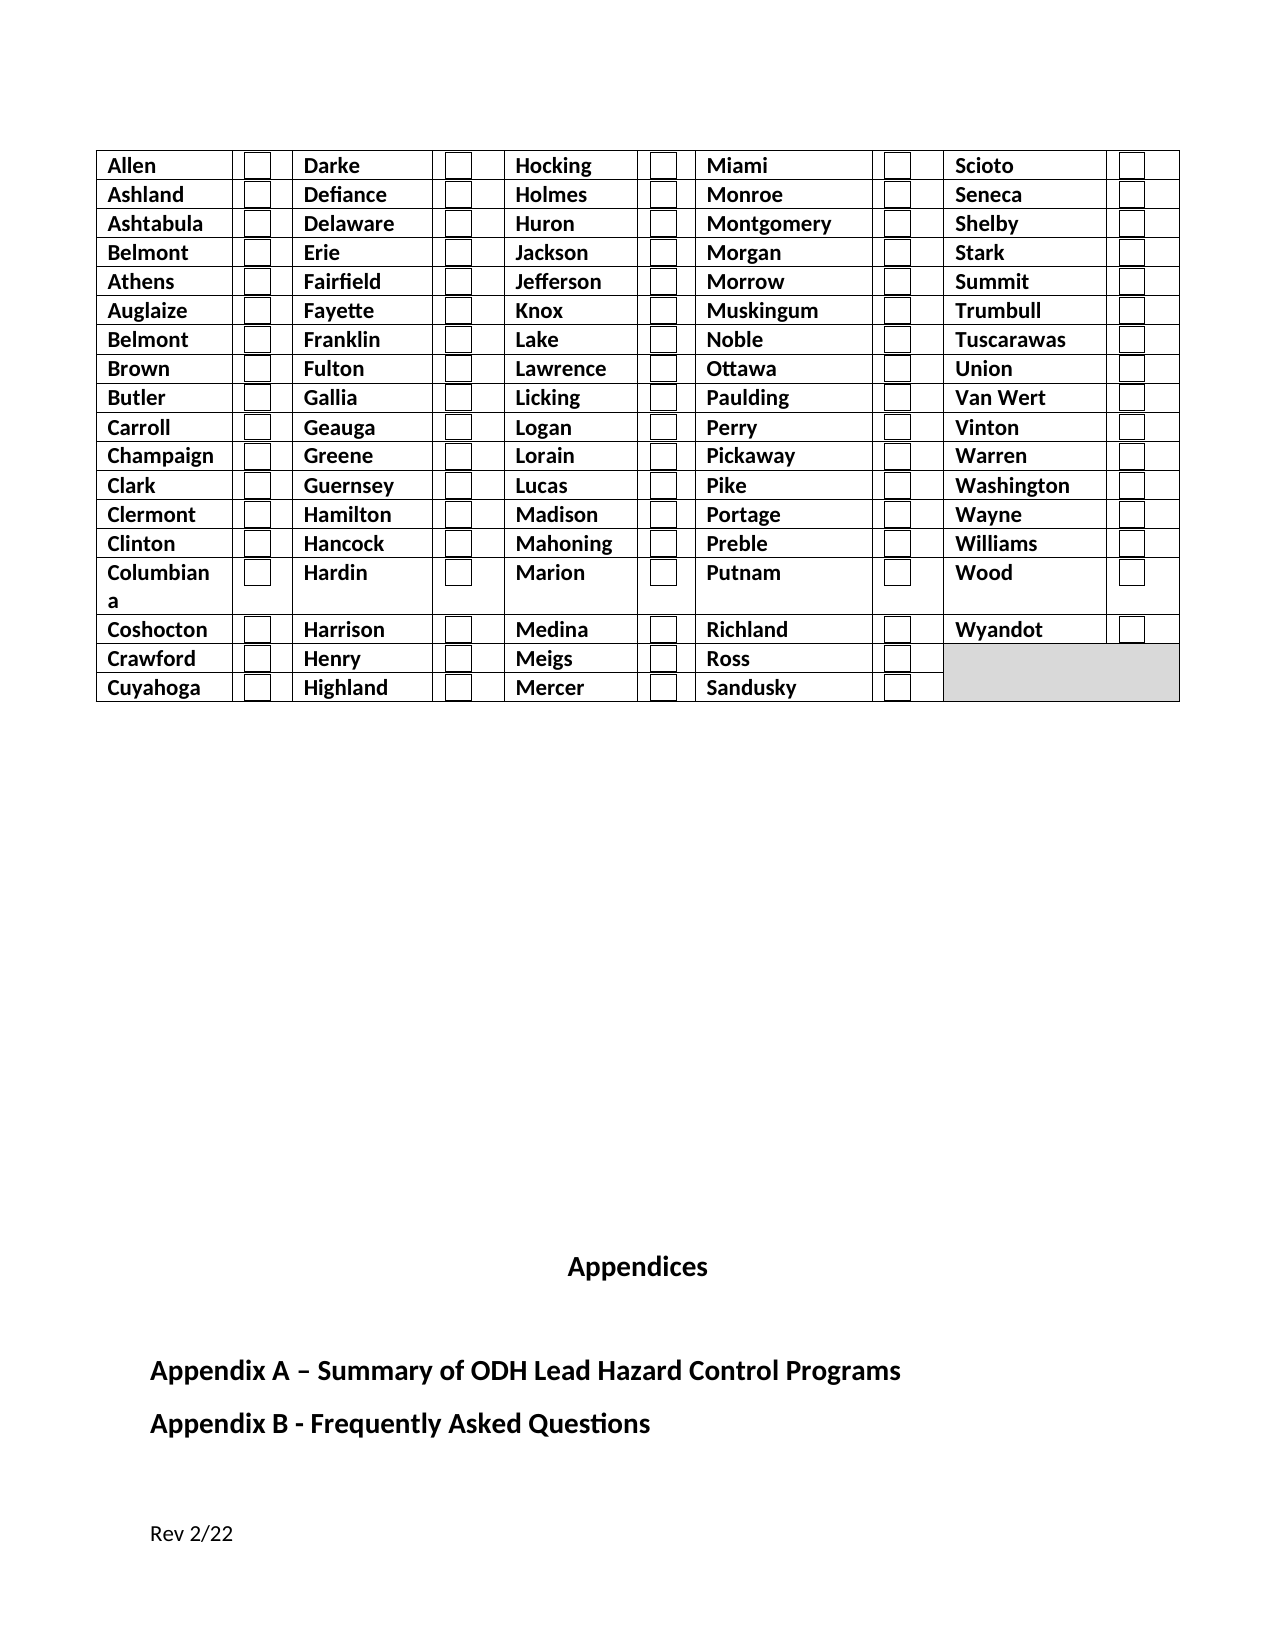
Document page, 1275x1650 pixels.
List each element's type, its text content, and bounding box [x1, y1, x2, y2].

table_cell Madison [505, 500, 637, 528]
table_cell Perry [696, 413, 872, 441]
table_cell Summit [944, 267, 1106, 295]
table_cell [638, 325, 695, 353]
table_cell [638, 355, 650, 382]
table_cell [233, 673, 292, 701]
table_cell Gallia [293, 384, 432, 412]
table_cell [245, 356, 270, 381]
table_cell [433, 673, 504, 701]
table_cell [1107, 442, 1179, 470]
table_cell Belmont [97, 325, 232, 353]
table_cell [873, 209, 943, 237]
table_cell Williams [944, 529, 1106, 557]
table_cell [233, 529, 292, 557]
table_cell [638, 500, 695, 528]
table_cell [233, 644, 292, 672]
table_cell Greene [293, 442, 432, 470]
table_cell [873, 615, 943, 643]
table_cell Lake [505, 325, 637, 353]
table_cell [233, 413, 292, 441]
table_cell [873, 442, 943, 470]
table_cell [472, 355, 504, 382]
table_cell Highland [293, 673, 432, 701]
table_cell Sandusky [696, 673, 872, 701]
table_cell [638, 471, 695, 499]
table_cell [638, 267, 695, 295]
table_cell Noble [696, 325, 872, 353]
table_cell Stark [944, 238, 1106, 266]
table_cell Fairfield [293, 267, 432, 295]
text Appendix B - Frequently Asked Questions [150, 1405, 1125, 1440]
table_cell Vinton [944, 413, 1106, 441]
table_cell [233, 615, 292, 643]
table_cell Jackson [505, 238, 637, 266]
table_cell [1107, 209, 1179, 237]
table_cell Mercer [505, 673, 637, 701]
table_cell [638, 413, 695, 441]
table_cell [638, 615, 695, 643]
table_cell Tuscarawas [944, 325, 1106, 353]
text Appendices [150, 1248, 1125, 1283]
table_cell [873, 355, 884, 382]
table_cell [873, 238, 943, 266]
table_cell [873, 384, 943, 412]
table_cell [233, 355, 244, 382]
table_cell [271, 355, 292, 382]
table_cell [873, 151, 943, 179]
table_cell [233, 209, 292, 237]
table_cell [873, 644, 943, 672]
table_cell Clermont [97, 500, 232, 528]
table_cell Ashland [97, 180, 232, 208]
table_cell [873, 471, 943, 499]
table_cell [433, 238, 504, 266]
table_cell [433, 384, 504, 412]
table_cell Pickaway [696, 442, 872, 470]
table_cell [433, 442, 504, 470]
table_cell Delaware [293, 209, 432, 237]
table_cell [433, 471, 504, 499]
table_cell [433, 644, 504, 672]
table_cell [873, 267, 943, 295]
table_cell Ottawa [696, 355, 872, 382]
table_cell Coshocton [97, 615, 232, 643]
table_cell [233, 180, 292, 208]
table_cell Wood [944, 558, 1106, 614]
table_cell [1107, 384, 1179, 412]
table_cell [433, 267, 504, 295]
table_cell [446, 356, 471, 381]
table_cell Knox [505, 296, 637, 324]
table_cell Scioto [944, 151, 1106, 179]
table_cell [1107, 500, 1179, 528]
table_cell [677, 355, 695, 382]
table_cell Hamilton [293, 500, 432, 528]
table_cell [233, 151, 292, 179]
table_cell Morgan [696, 238, 872, 266]
table_cell Monroe [696, 180, 872, 208]
table_cell Van Wert [944, 384, 1106, 412]
table_cell Warren [944, 442, 1106, 470]
table_cell [885, 356, 910, 381]
table_cell [873, 325, 943, 353]
table_cell [1107, 355, 1119, 382]
table_cell Butler [97, 384, 232, 412]
table_cell [233, 471, 292, 499]
table_cell Crawford [97, 644, 232, 672]
table_cell [873, 180, 943, 208]
table_cell [638, 529, 695, 557]
table_cell Huron [505, 209, 637, 237]
table_cell Clark [97, 471, 232, 499]
table_cell Union [944, 355, 1106, 382]
table_cell Montgomery [696, 209, 872, 237]
table_cell [1107, 267, 1179, 295]
table_cell [638, 384, 695, 412]
table_cell [233, 500, 292, 528]
table_cell [873, 413, 943, 441]
table_cell [433, 529, 504, 557]
table_cell Logan [505, 413, 637, 441]
table_cell [873, 296, 943, 324]
table_cell [233, 325, 292, 353]
table_cell [233, 296, 292, 324]
table_cell Franklin [293, 325, 432, 353]
table_cell [1107, 180, 1179, 208]
table_cell Guernsey [293, 471, 432, 499]
table_cell [1145, 355, 1179, 382]
table_cell Jefferson [505, 267, 637, 295]
table_cell [911, 355, 943, 382]
table_cell Cuyahoga [97, 673, 232, 701]
table_cell Richland [696, 615, 872, 643]
table_cell [1107, 238, 1179, 266]
table_cell [433, 355, 445, 382]
table_cell Henry [293, 644, 432, 672]
table_cell Wyandot [944, 615, 1106, 643]
table_cell [433, 500, 504, 528]
table_cell [873, 529, 943, 557]
table_cell Ashtabula [97, 209, 232, 237]
table_cell [638, 151, 695, 179]
table_cell Medina [505, 615, 637, 643]
table_cell Hancock [293, 529, 432, 557]
table_cell Morrow [696, 267, 872, 295]
table_cell [638, 209, 695, 237]
table_cell [433, 296, 504, 324]
table_cell [233, 442, 292, 470]
table_cell Clinton [97, 529, 232, 557]
table_cell Belmont [97, 238, 232, 266]
table_cell Pike [696, 471, 872, 499]
table_cell Fayette [293, 296, 432, 324]
table_cell [433, 325, 504, 353]
table_cell Preble [696, 529, 872, 557]
table_cell Ross [696, 644, 872, 672]
table_cell [433, 209, 504, 237]
table_cell Miami [696, 151, 872, 179]
table_cell Paulding [696, 384, 872, 412]
table_cell Lucas [505, 471, 637, 499]
table_cell Athens [97, 267, 232, 295]
table_cell Putnam [696, 558, 872, 614]
table_cell [433, 180, 504, 208]
table_cell [433, 558, 504, 614]
table_cell [233, 384, 292, 412]
table_cell Portage [696, 500, 872, 528]
table_cell [1107, 471, 1179, 499]
table_cell [873, 673, 943, 701]
table_cell Erie [293, 238, 432, 266]
table_cell [1107, 558, 1179, 614]
table_cell [1107, 529, 1179, 557]
table_cell Hocking [505, 151, 637, 179]
table_cell [944, 644, 1179, 701]
table_cell [638, 180, 695, 208]
table_cell Trumbull [944, 296, 1106, 324]
table_cell Lorain [505, 442, 637, 470]
table_cell [638, 673, 695, 701]
table_cell [638, 558, 695, 614]
table_cell Carroll [97, 413, 232, 441]
text Appendix A – Summary of ODH Lead Hazard Control Programs [150, 1352, 1125, 1388]
table_cell Shelby [944, 209, 1106, 237]
table_cell Lawrence [505, 355, 637, 382]
table_cell [873, 500, 943, 528]
table_cell Wayne [944, 500, 1106, 528]
table_cell Holmes [505, 180, 637, 208]
table_cell [233, 267, 292, 295]
table_cell Allen [97, 151, 232, 179]
table_cell [638, 238, 695, 266]
table_cell [1107, 413, 1179, 441]
table_cell Auglaize [97, 296, 232, 324]
table_cell [433, 615, 504, 643]
table_cell [433, 151, 504, 179]
table_cell [638, 644, 695, 672]
table_cell [873, 558, 943, 614]
table_cell Seneca [944, 180, 1106, 208]
table_cell [1107, 615, 1179, 643]
table_cell Meigs [505, 644, 637, 672]
table_cell [651, 356, 676, 381]
table_cell Mahoning [505, 529, 637, 557]
table_cell [1107, 325, 1179, 353]
table_cell [233, 558, 292, 614]
table_cell Darke [293, 151, 432, 179]
table_cell Muskingum [696, 296, 872, 324]
table_cell Columbiana [97, 558, 232, 614]
table_cell Hardin [293, 558, 432, 614]
table_cell Marion [505, 558, 637, 614]
table_cell Defiance [293, 180, 432, 208]
table_cell [1107, 151, 1179, 179]
table_cell Geauga [293, 413, 432, 441]
table_cell [638, 442, 695, 470]
table_cell [233, 238, 292, 266]
table_cell [433, 413, 504, 441]
table_cell Licking [505, 384, 637, 412]
table_cell [1120, 356, 1144, 381]
table_cell [1107, 296, 1179, 324]
table_cell Fulton [293, 355, 432, 382]
table_cell Washington [944, 471, 1106, 499]
table_cell Champaign [97, 442, 232, 470]
table_cell Brown [97, 355, 232, 382]
table_cell Harrison [293, 615, 432, 643]
table_cell [638, 296, 695, 324]
